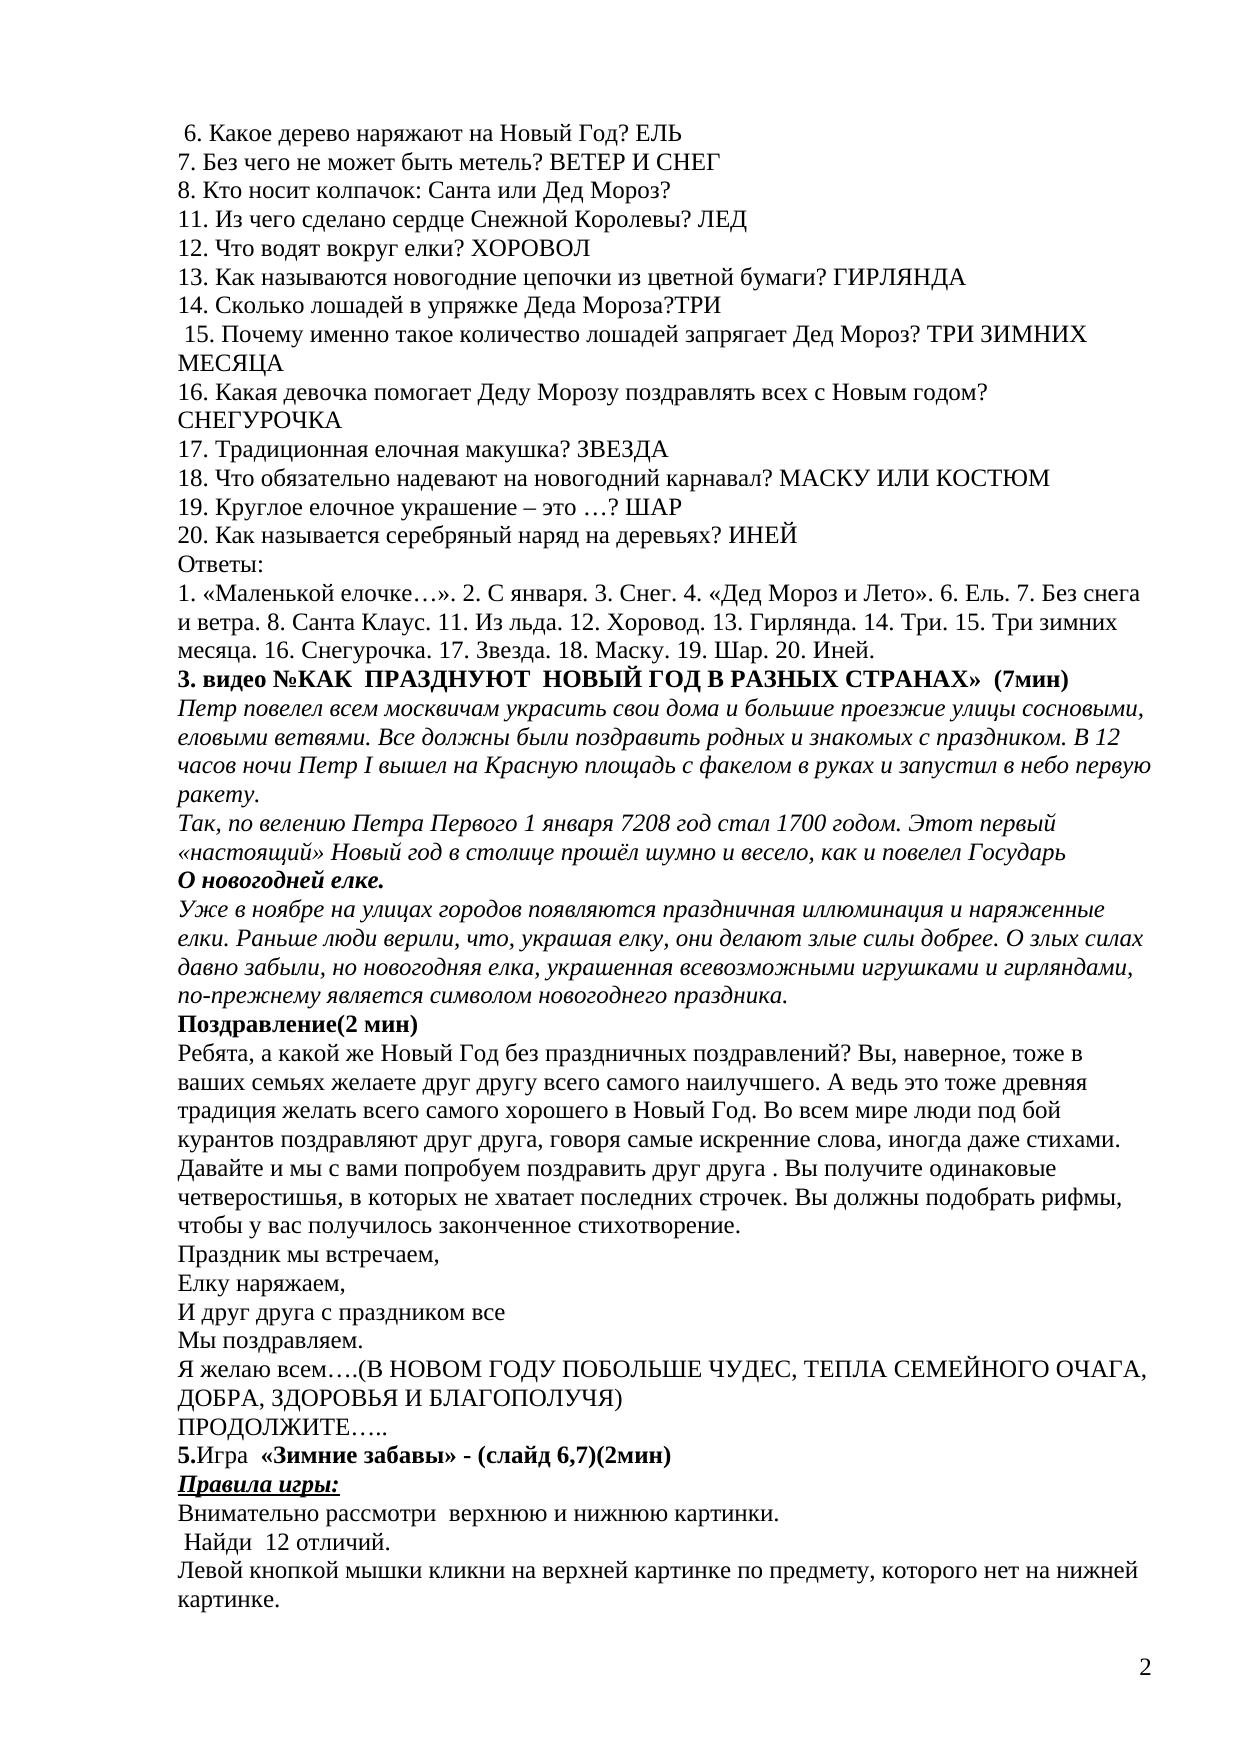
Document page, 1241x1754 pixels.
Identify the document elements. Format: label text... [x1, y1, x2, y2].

text ПРОДОЛЖИТЕ….. [177, 1412, 1152, 1441]
text 19. Круглое елочное украшение – это …? ШАР [177, 492, 1152, 521]
text Уже в ноябре на улицах городов появляются праздничная иллюминация и наряженные елки. Раньше люди верили, что, украшая елку, они делают злые силы добрее. О злых силах давно забыли, но новогодняя елка, украшенная всевозможными игрушками и гирляндами, по-прежнему является символом новогоднего праздника. [177, 894, 1152, 1009]
text Я желаю всем….(В НОВОМ ГОДУ ПОБОЛЬШЕ ЧУДЕС, ТЕПЛА СЕМЕЙНОГО ОЧАГА, ДОБРА, ЗДОРОВЬЯ И БЛАГОПОЛУЧЯ) [177, 1354, 1152, 1412]
text Правила игры: [177, 1469, 1152, 1498]
text 16. Какая девочка помогает Деду Морозу поздравлять всех с Новым годом? СНЕГУРОЧКА [177, 377, 1152, 434]
text 6. Какое дерево наряжают на Новый Год? ЕЛЬ [177, 118, 1152, 147]
text 7. Без чего не может быть метель? ВЕТЕР И СНЕГ [177, 147, 1152, 176]
text Поздравление(2 мин) [177, 1009, 1152, 1038]
text Внимательно рассмотри верхнюю и нижнюю картинки. [177, 1498, 1152, 1527]
text 17. Традиционная елочная макушка? ЗВЕЗДА [177, 434, 1152, 463]
text Найди 12 отличий. [177, 1527, 1152, 1556]
text Ребята, а какой же Новый Год без праздничных поздравлений? Вы, наверное, тоже в ваших семьях желаете друг другу всего самого наилучшего. А ведь это тоже древняя традиция желать всего самого хорошего в Новый Год. Во всем мире люди под бой курантов поздравляют друг друга, говоря самые искренние слова, иногда даже стихами. Давайте и мы с вами попробуем поздравить друг друга . Вы получите одинаковые четверостишья, в которых не хватает последних строчек. Вы должны подобрать рифмы, чтобы у вас получилось законченное стихотворение. [177, 1038, 1152, 1239]
text О новогодней елке. [177, 866, 1152, 894]
text 20. Как называется серебряный наряд на деревьях? ИНЕЙ [177, 521, 1152, 549]
text 18. Что обязательно надевают на новогодний карнавал? МАСКУ ИЛИ КОСТЮМ [177, 463, 1152, 492]
text Ответы: [177, 549, 1152, 578]
text 14. Сколько лошадей в упряжке Деда Мороза?ТРИ [177, 291, 1152, 319]
text 15. Почему именно такое количество лошадей запрягает Дед Мороз? ТРИ ЗИМНИХ МЕСЯЦА [177, 319, 1152, 377]
text 5.Игра «Зимние забавы» - (слайд 6,7)(2мин) [177, 1441, 1152, 1469]
text Праздник мы встречаем, Елку наряжаем, И друг друга с праздником все [177, 1239, 1152, 1326]
text Мы поздравляем. [177, 1326, 1152, 1354]
text 13. Как называются новогодние цепочки из цветной бумаги? ГИРЛЯНДА [177, 262, 1152, 291]
text 11. Из чего сделано сердце Снежной Королевы? ЛЕД [177, 204, 1152, 233]
text 12. Что водят вокруг елки? ХОРОВОЛ [177, 233, 1152, 262]
text Так, по велению Петра Первого 1 января 7208 год стал 1700 годом. Этот первый «настоящий» Новый год в столице прошёл шумно и весело, как и повелел Государь [177, 808, 1152, 866]
text Левой кнопкой мышки кликни на верхней картинке по предмету, которого нет на нижней картинке. [177, 1556, 1152, 1613]
text Петр повелел всем москвичам украсить свои дома и большие проезжие улицы сосновыми, еловыми ветвями. Все должны были поздравить родных и знакомых с праздником. В 12 часов ночи Петр І вышел на Красную площадь с факелом в руках и запустил в небо первую ракету. [177, 693, 1152, 808]
text 8. Кто носит колпачок: Санта или Дед Мороз? [177, 176, 1152, 204]
text 1. «Маленькой елочке…». 2. С января. 3. Снег. 4. «Дед Мороз и Лето». 6. Ель. 7. Без снега и ветра. 8. Санта Клаус. 11. Из льда. 12. Хоровод. 13. Гирлянда. 14. Три. 15. Три зимних месяца. 16. Снегурочка. 17. Звезда. 18. Маску. 19. Шар. 20. Иней. 3. видео №КАК ПРАЗДНУЮТ НОВЫЙ ГОД В РАЗНЫХ СТРАНАХ» (7мин) [177, 578, 1152, 693]
